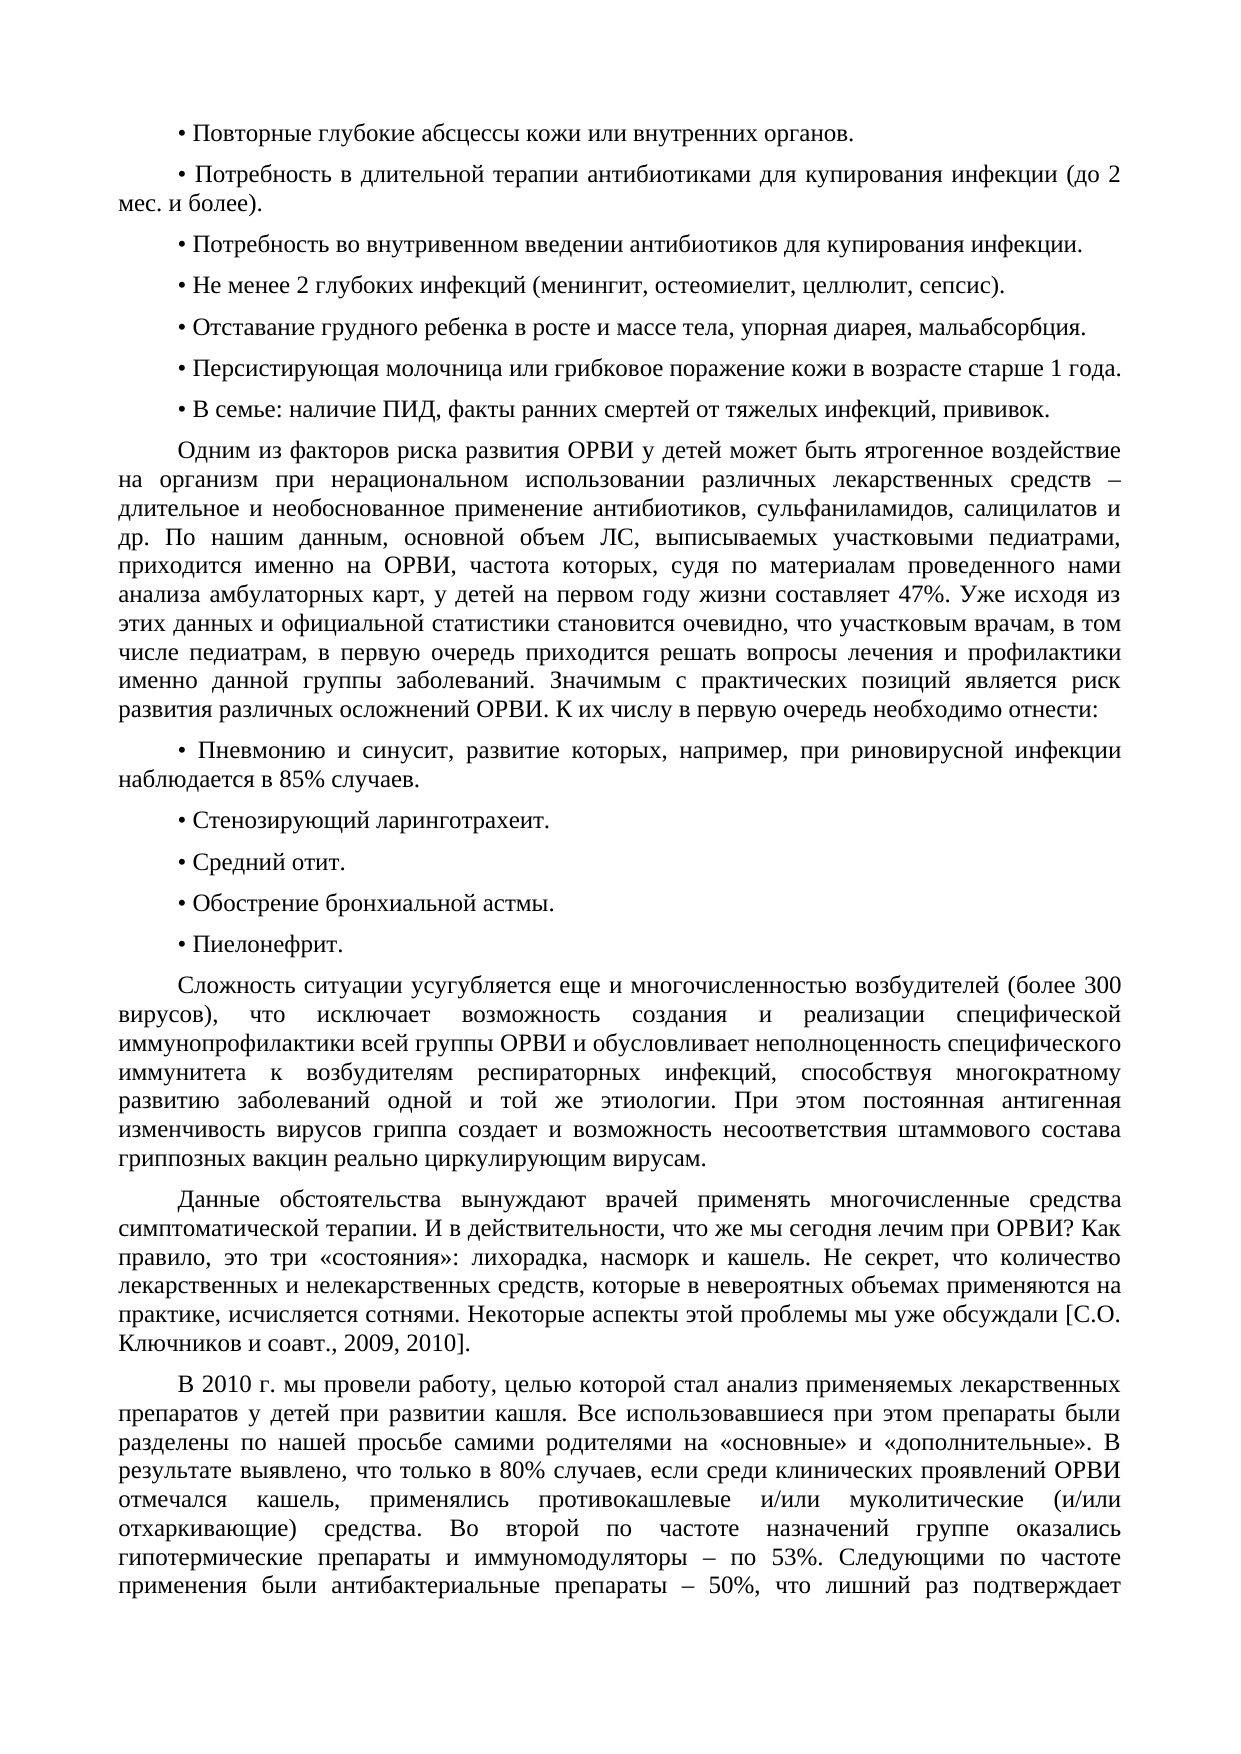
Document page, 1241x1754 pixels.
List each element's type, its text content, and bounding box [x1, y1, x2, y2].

text • Обострение бронхиальной астмы. [118, 888, 1122, 917]
text Данные обстоятельства вынуждают врачей применять многочисленные средства симптоматической терапии. И в действительности, что же мы сегодня лечим при ОРВИ? Как правило, это три «состояния»: лихорадка, насморк и кашель. Не секрет, что количество лекарственных и нелекарственных средств, которые в невероятных объемах применяются на практике, исчисляется сотнями. Некоторые аспекты этой проблемы мы уже обсуждали [С.О. Ключников и соавт., 2009, 2010]. [118, 1184, 1122, 1357]
text • Средний отит. [118, 847, 1122, 876]
text • Не менее 2 глубоких инфекций (менингит, остеомиелит, целлюлит, сепсис). [118, 271, 1122, 299]
text • В семье: наличие ПИД, факты ранних смертей от тяжелых инфекций, прививок. [118, 394, 1122, 423]
text • Пиелонефрит. [118, 929, 1122, 958]
text Сложность ситуации усугубляется еще и многочисленностью возбудителей (более 300 вирусов), что исключает возможность создания и реализации специфической иммунопрофилактики всей группы ОРВИ и обусловливает неполноценность специфического иммунитета к возбудителям респираторных инфекций, способствуя многократному развитию заболеваний одной и той же этиологии. При этом постоянная антигенная изменчивость вирусов гриппа создает и возможность несоответствия штаммового состава гриппозных вакцин реально циркулирующим вирусам. [118, 971, 1122, 1172]
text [118, 1369, 1122, 1599]
text • Стенозирующий ларинготрахеит. [118, 806, 1122, 834]
text • Пневмонию и синусит, развитие которых, например, при риновирусной инфекции наблюдается в 85% случаев. [118, 736, 1122, 793]
text Одним из факторов риска развития ОРВИ у детей может быть ятрогенное воздействие на организм при нерациональном использовании различных лекарственных средств – длительное и необоснованное применение антибиотиков, сульфаниламидов, салицилатов и др. По нашим данным, основной объем ЛС, выписываемых участковыми педиатрами, приходится именно на ОРВИ, частота которых, судя по материалам проведенного нами анализа амбулаторных карт, у детей на первом году жизни составляет 47%. Уже исходя из этих данных и официальной статистики становится очевидно, что участковым врачам, в том числе педиатрам, в первую очередь приходится решать вопросы лечения и профилактики именно данной группы заболеваний. Значимым с практических позиций является риск развития различных осложнений ОРВИ. К их числу в первую очередь необходимо отнести: [118, 436, 1122, 723]
text • Потребность в длительной терапии антибиотиками для купирования инфекции (до 2 мес. и более). [118, 159, 1122, 217]
text • Повторные глубокие абсцессы кожи или внутренних органов. [118, 118, 1122, 147]
text • Персистирующая молочница или грибковое поражение кожи в возрасте старше 1 года. [118, 353, 1122, 382]
text • Отставание грудного ребенка в росте и массе тела, упорная диарея, мальабсорбция. [118, 312, 1122, 341]
text • Потребность во внутривенном введении антибиотиков для купирования инфекции. [118, 229, 1122, 258]
